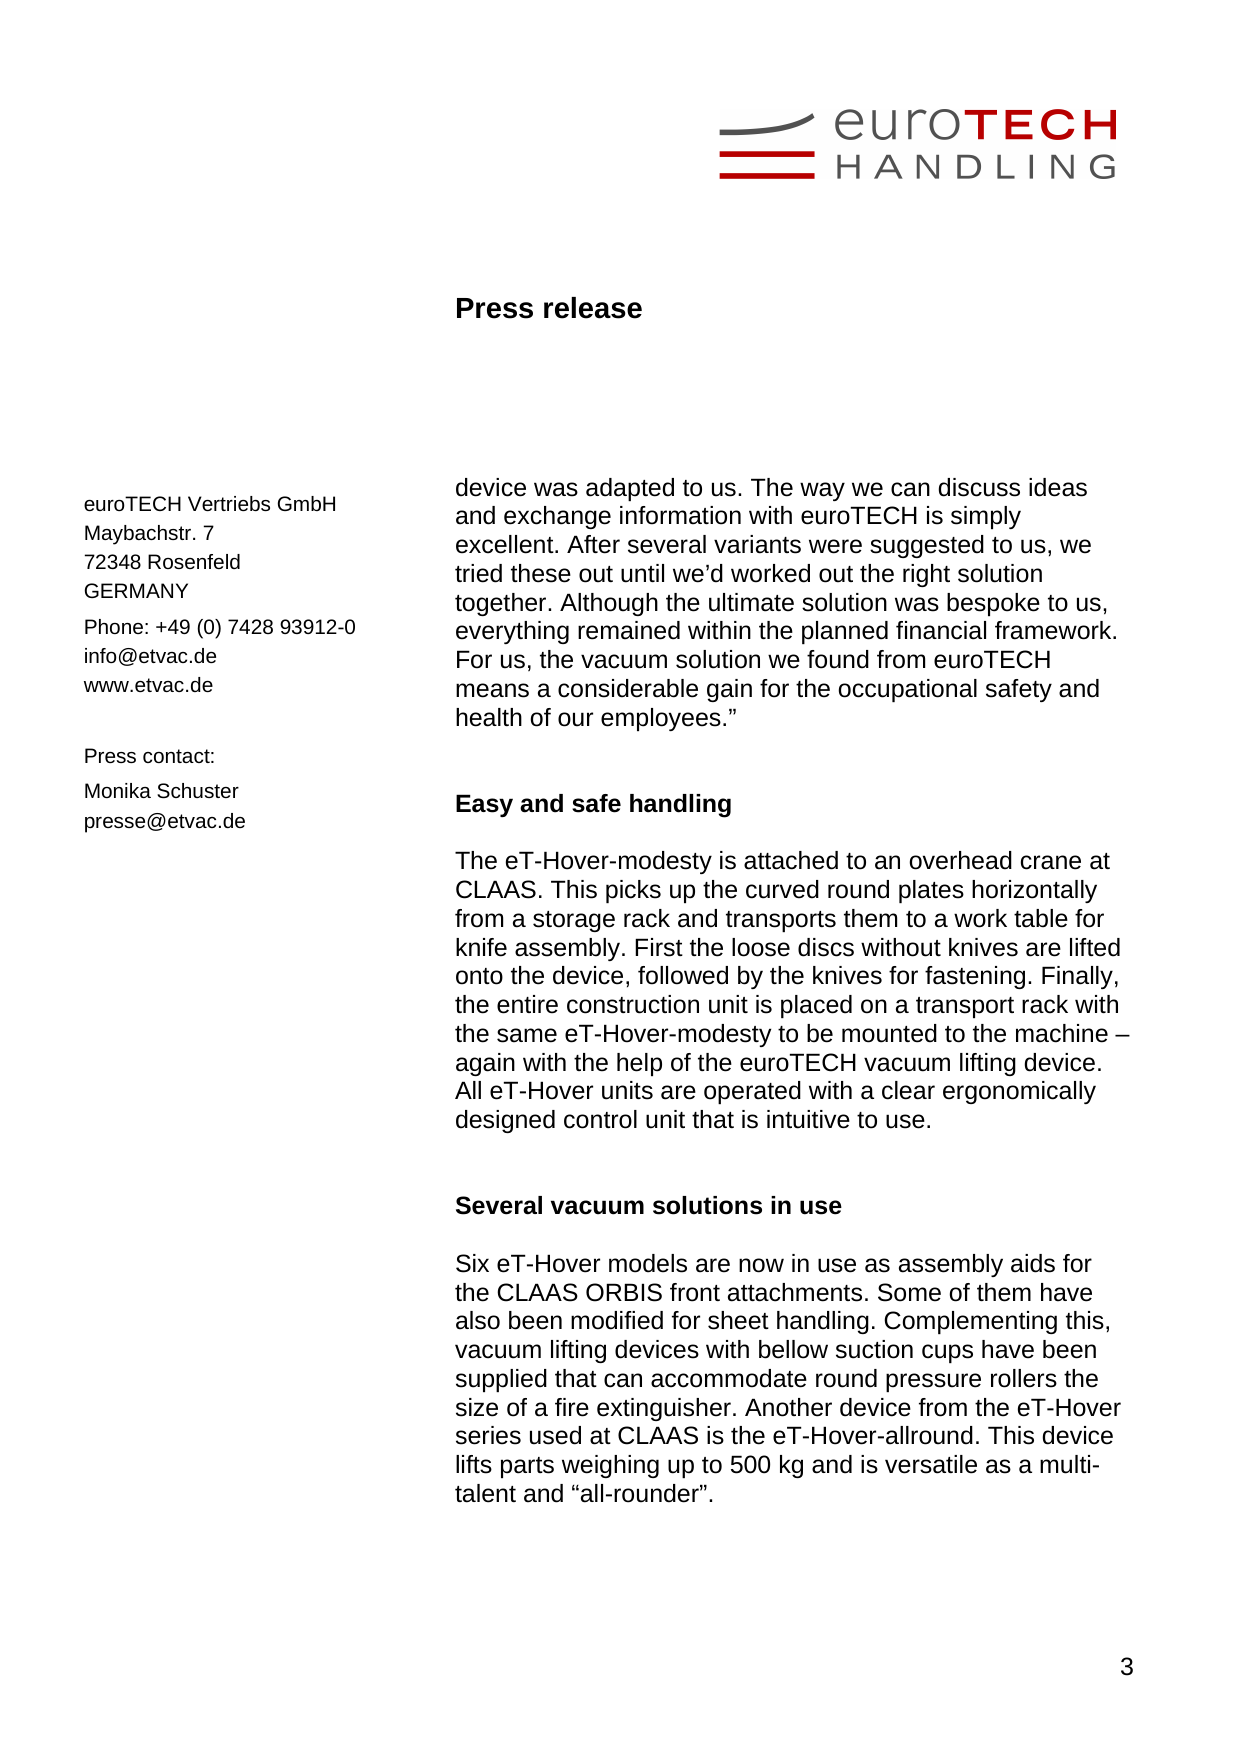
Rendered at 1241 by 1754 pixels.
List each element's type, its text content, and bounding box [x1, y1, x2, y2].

text Six eT-Hover models are now in use as assembly aids for the CLAAS ORBIS front attachments. Some of them have also been modified for sheet handling. Complementing this, vacuum lifting devices with bellow suction cups have been supplied that can accommodate round pressure rollers the size of a fire extinguisher. Another device from the eT-Hover series used at CLAAS is the eT-Hover-allround. This device lifts parts weighing up to 500 kg and is versatile as a multi-talent and “all-rounder”. [455, 1249, 1134, 1507]
text Easy and safe handling [455, 789, 1134, 817]
picture [719, 109, 1116, 179]
text The eT-Hover-modesty is attached to an overhead crane at CLAAS. This picks up the curved round plates horizontally from a storage rack and transports them to a work table for knife assembly. First the loose discs without knives are lifted onto the device, followed by the knives for fastening. Finally, the entire construction unit is placed on a transport rack with the same eT-Hover-modesty to be mounted to the machine – again with the help of the euroTECH vacuum lifting device. All eT-Hover units are operated with a clear ergonomically designed control unit that is intuitive to use. [455, 846, 1134, 1134]
text Several vacuum solutions in use [455, 1191, 1134, 1220]
